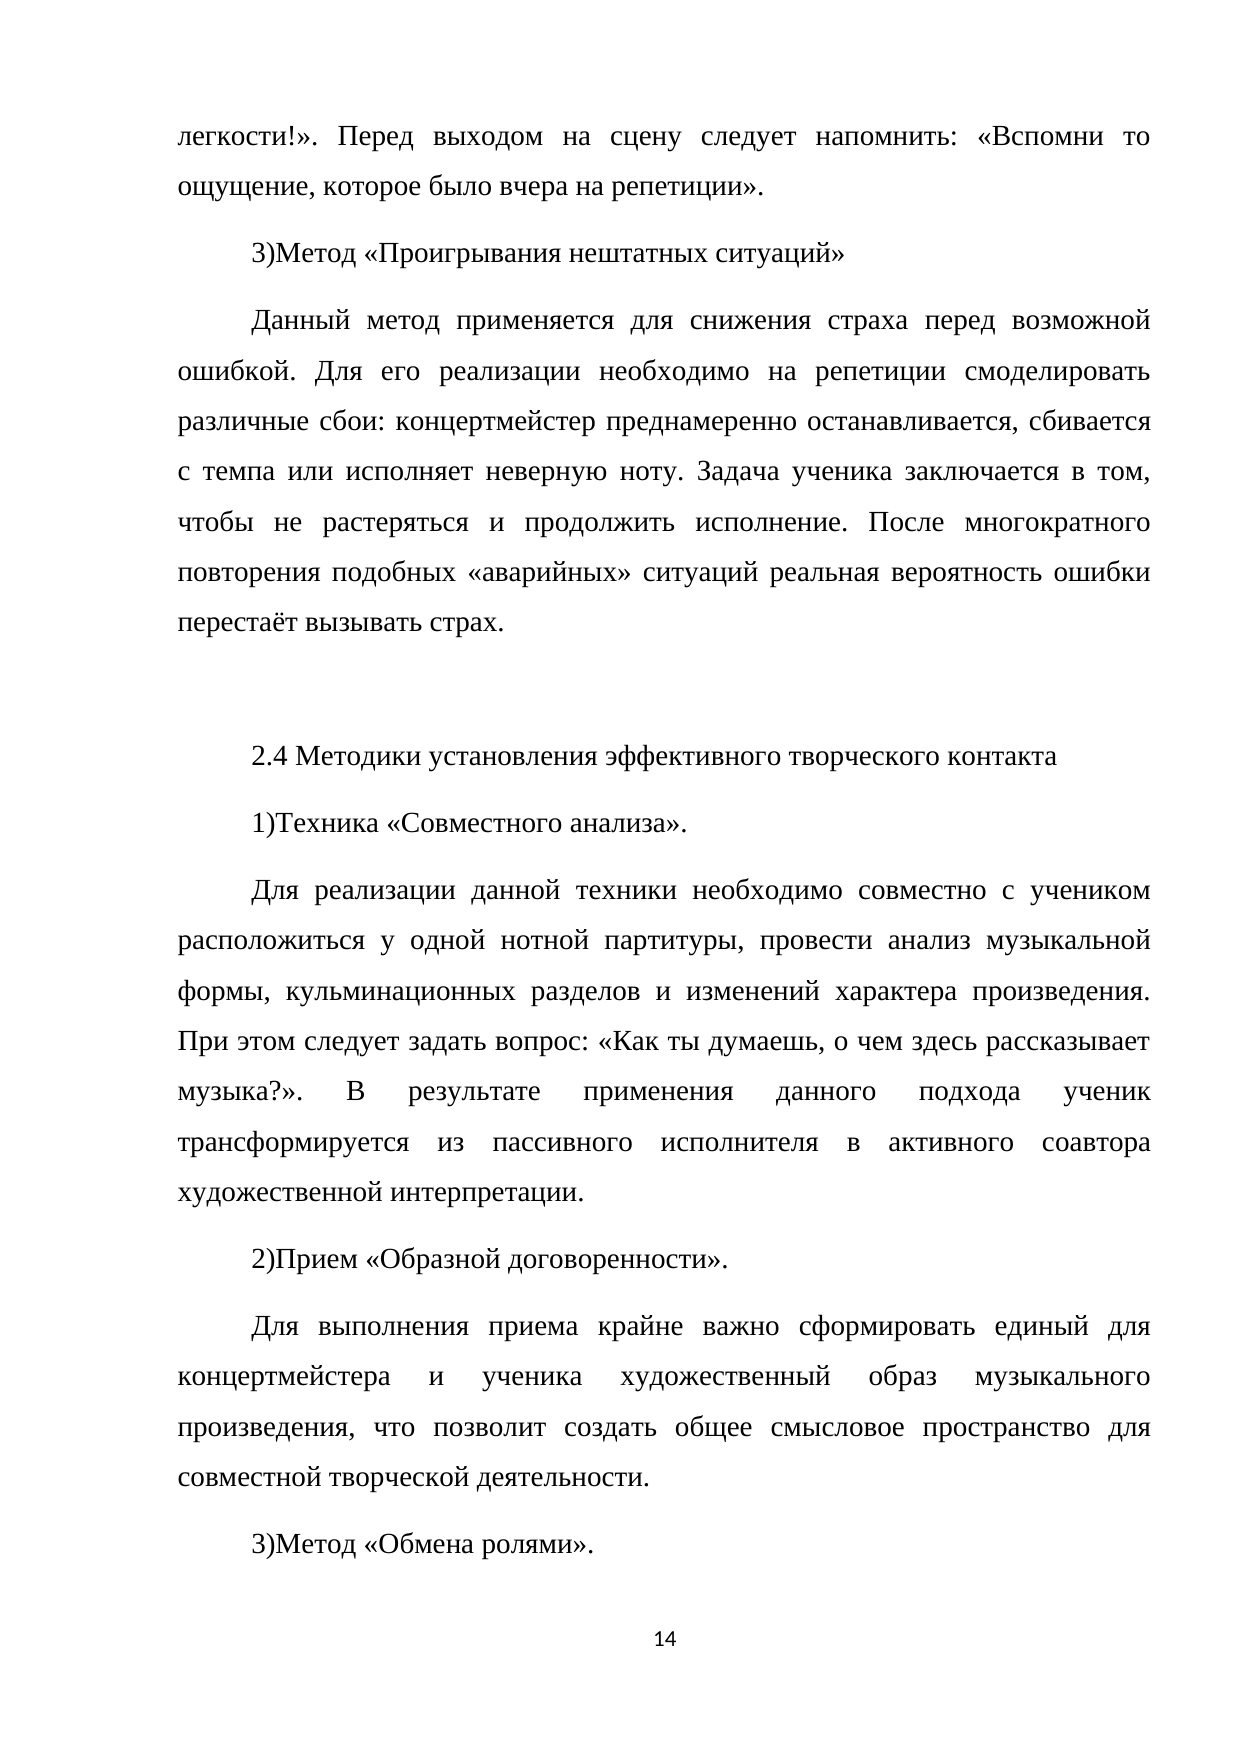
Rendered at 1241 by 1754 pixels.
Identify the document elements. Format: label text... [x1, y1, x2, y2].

text 2.4 Методики установления эффективного творческого контакта [177, 738, 1152, 772]
text Для реализации данной техники необходимо совместно с учеником расположиться у одной нотной партитуры, провести анализ музыкальной формы, кульминационных разделов и изменений характера произведения. При этом следует задать вопрос: «Как ты думаешь, о чем здесь рассказывает музыка?». В результате применения данного подхода ученик трансформируется из пассивного исполнителя в активного соавтора художественной интерпретации. [177, 872, 1152, 1208]
text Для выполнения приема крайне важно сформировать единый для концертмейстера и ученика художественный образ музыкального произведения, что позволит создать общее смысловое пространство для совместной творческой деятельности. [177, 1308, 1152, 1492]
text 2)Прием «Образной договоренности». [177, 1241, 1152, 1274]
text 3)Метод «Проигрывания нештатных ситуаций» [177, 235, 1152, 269]
text 3)Метод «Обмена ролями». [177, 1526, 1152, 1559]
text 1)Техника «Совместного анализа». [177, 805, 1152, 839]
text Данный метод применяется для снижения страха перед возможной ошибкой. Для его реализации необходимо на репетиции смоделировать различные сбои: концертмейстер преднамеренно останавливается, сбивается с темпа или исполняет неверную ноту. Задача ученика заключается в том, чтобы не растеряться и продолжить исполнение. После многократного повторения подобных «аварийных» ситуаций реальная вероятность ошибки перестаёт вызывать страх. [177, 302, 1152, 638]
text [177, 118, 1152, 202]
